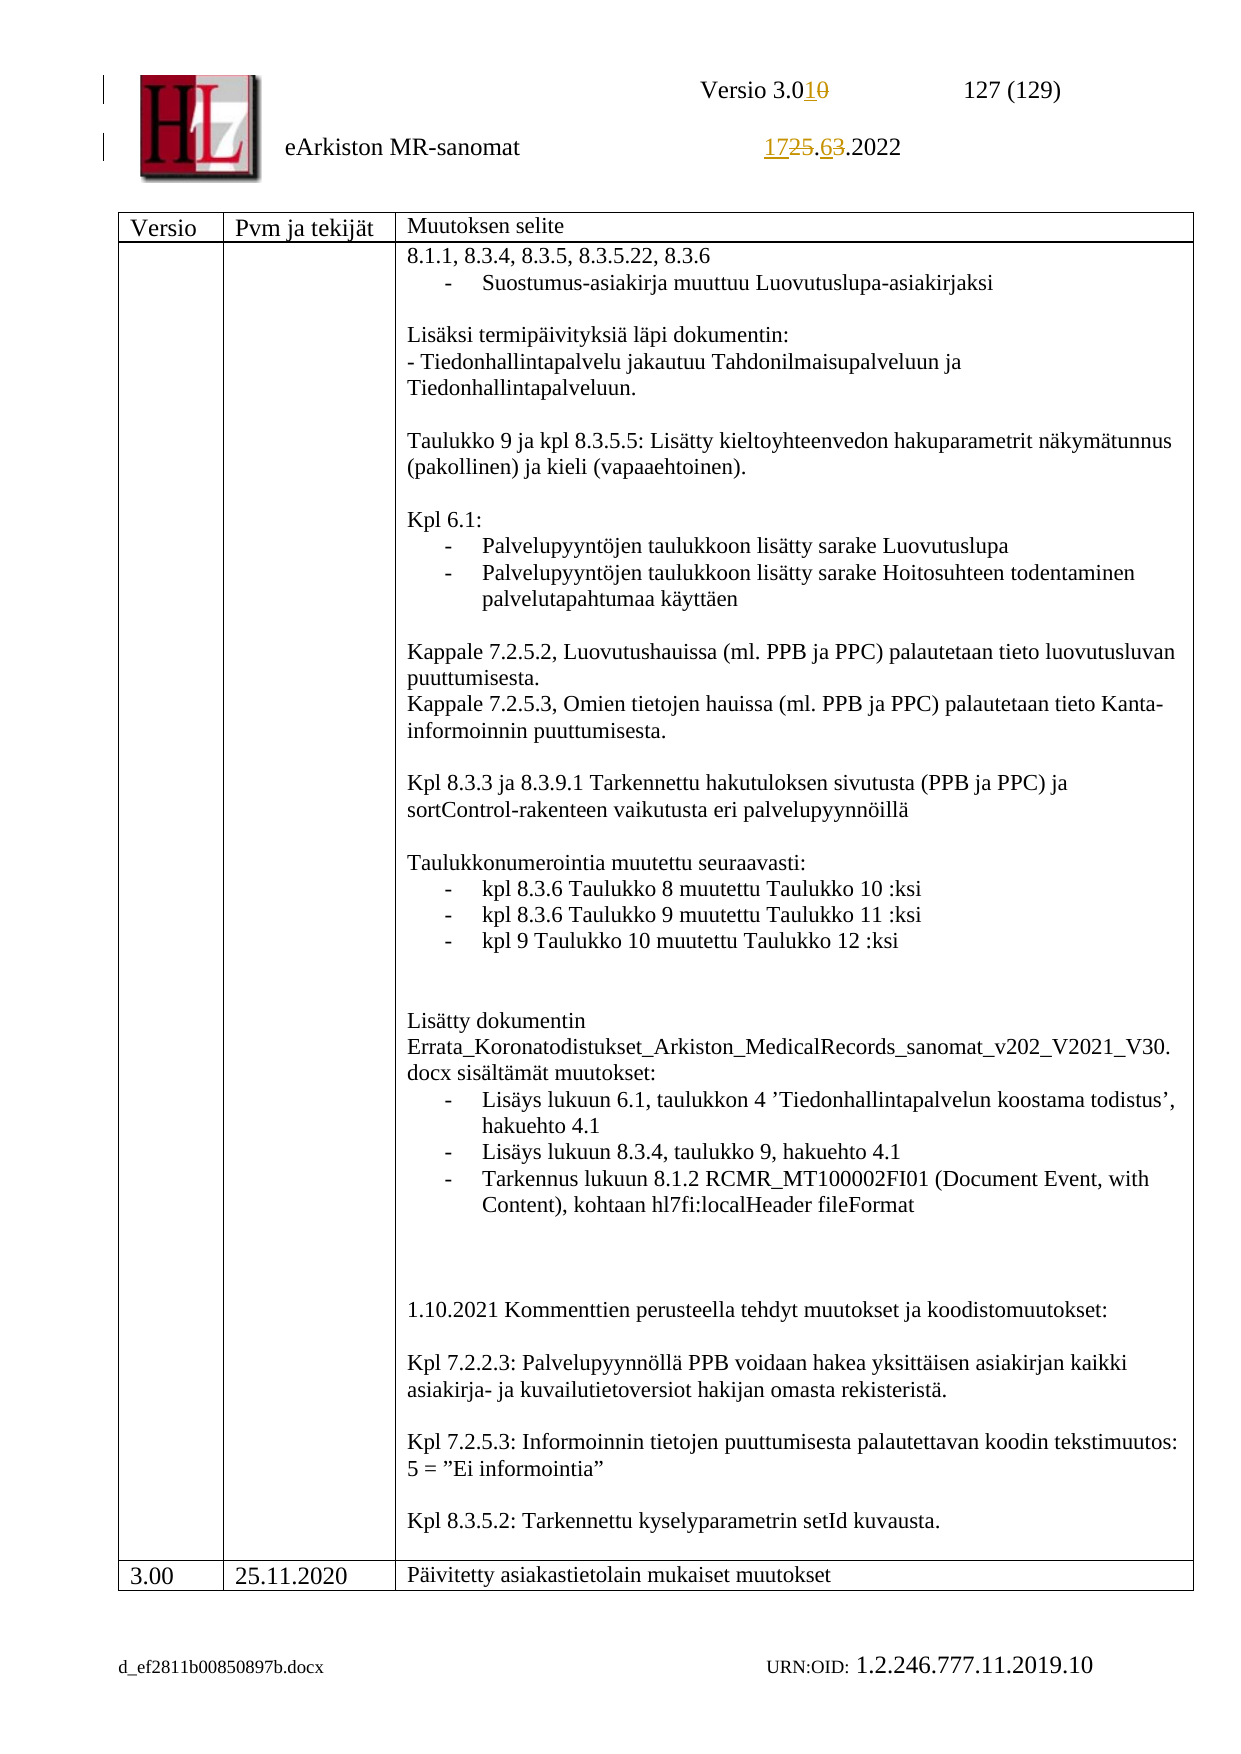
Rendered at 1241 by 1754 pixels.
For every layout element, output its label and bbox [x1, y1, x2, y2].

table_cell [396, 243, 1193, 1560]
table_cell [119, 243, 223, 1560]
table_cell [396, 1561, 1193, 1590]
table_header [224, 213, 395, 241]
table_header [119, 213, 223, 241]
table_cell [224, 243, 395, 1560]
picture [140, 75, 263, 183]
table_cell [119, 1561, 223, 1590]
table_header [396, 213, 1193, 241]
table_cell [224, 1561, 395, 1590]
